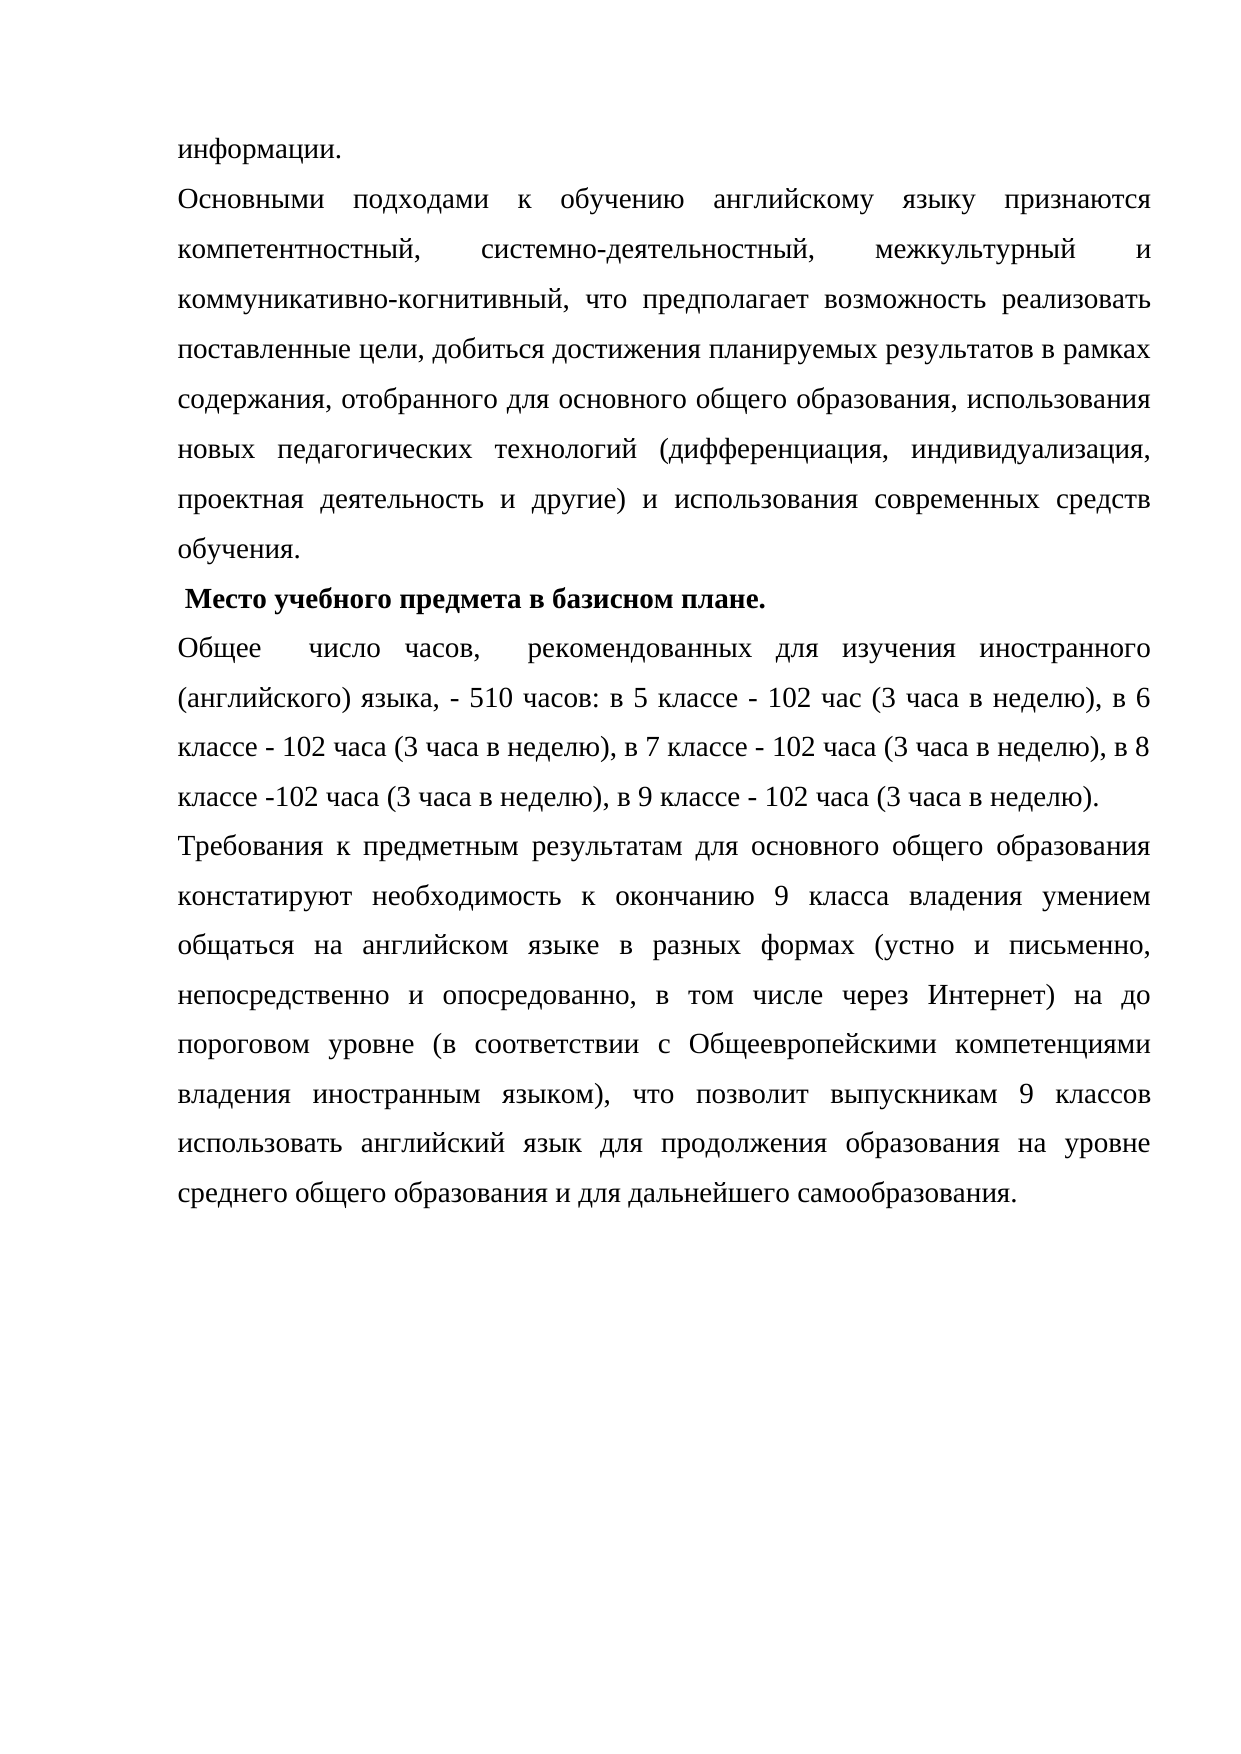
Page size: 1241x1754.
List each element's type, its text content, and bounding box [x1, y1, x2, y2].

text Общее число часов, рекомендованных для изучения иностранного (английского) языка, - 510 часов: в 5 классе - 102 час (3 часа в неделю), в 6 классе - 102 часа (3 часа в неделю), в 7 классе - 102 часа (3 часа в неделю), в 8 классе -102 часа (3 часа в неделю), в 9 классе - 102 часа (3 часа в неделю). [177, 618, 1152, 816]
text Требования к предметным результатам для основного общего образования констатируют необходимость к окончанию 9 класса владения умением общаться на английском языке в разных формах (устно и письменно, непосредственно и опосредованно, в том числе через Интернет) на до пороговом уровне (в соответствии с Общеевропейскими компетенциями владения иностранным языком), что позволит выпускникам 9 классов использовать английский язык для продолжения образования на уровне среднего общего образования и для дальнейшего самообразования. [177, 816, 1152, 1212]
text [177, 118, 1152, 168]
text Основными подходами к обучению английскому языку признаются компетентностный, системно-деятельностный, межкультурный и коммуникативно-когнитивный, что предполагает возможность реализовать поставленные цели, добиться достижения планируемых результатов в рамках содержания, отобранного для основного общего образования, использования новых педагогических технологий (дифференциация, индивидуализация, проектная деятельность и другие) и использования современных средств обучения. [177, 168, 1152, 568]
text Место учебного предмета в базисном плане. [177, 568, 1152, 618]
